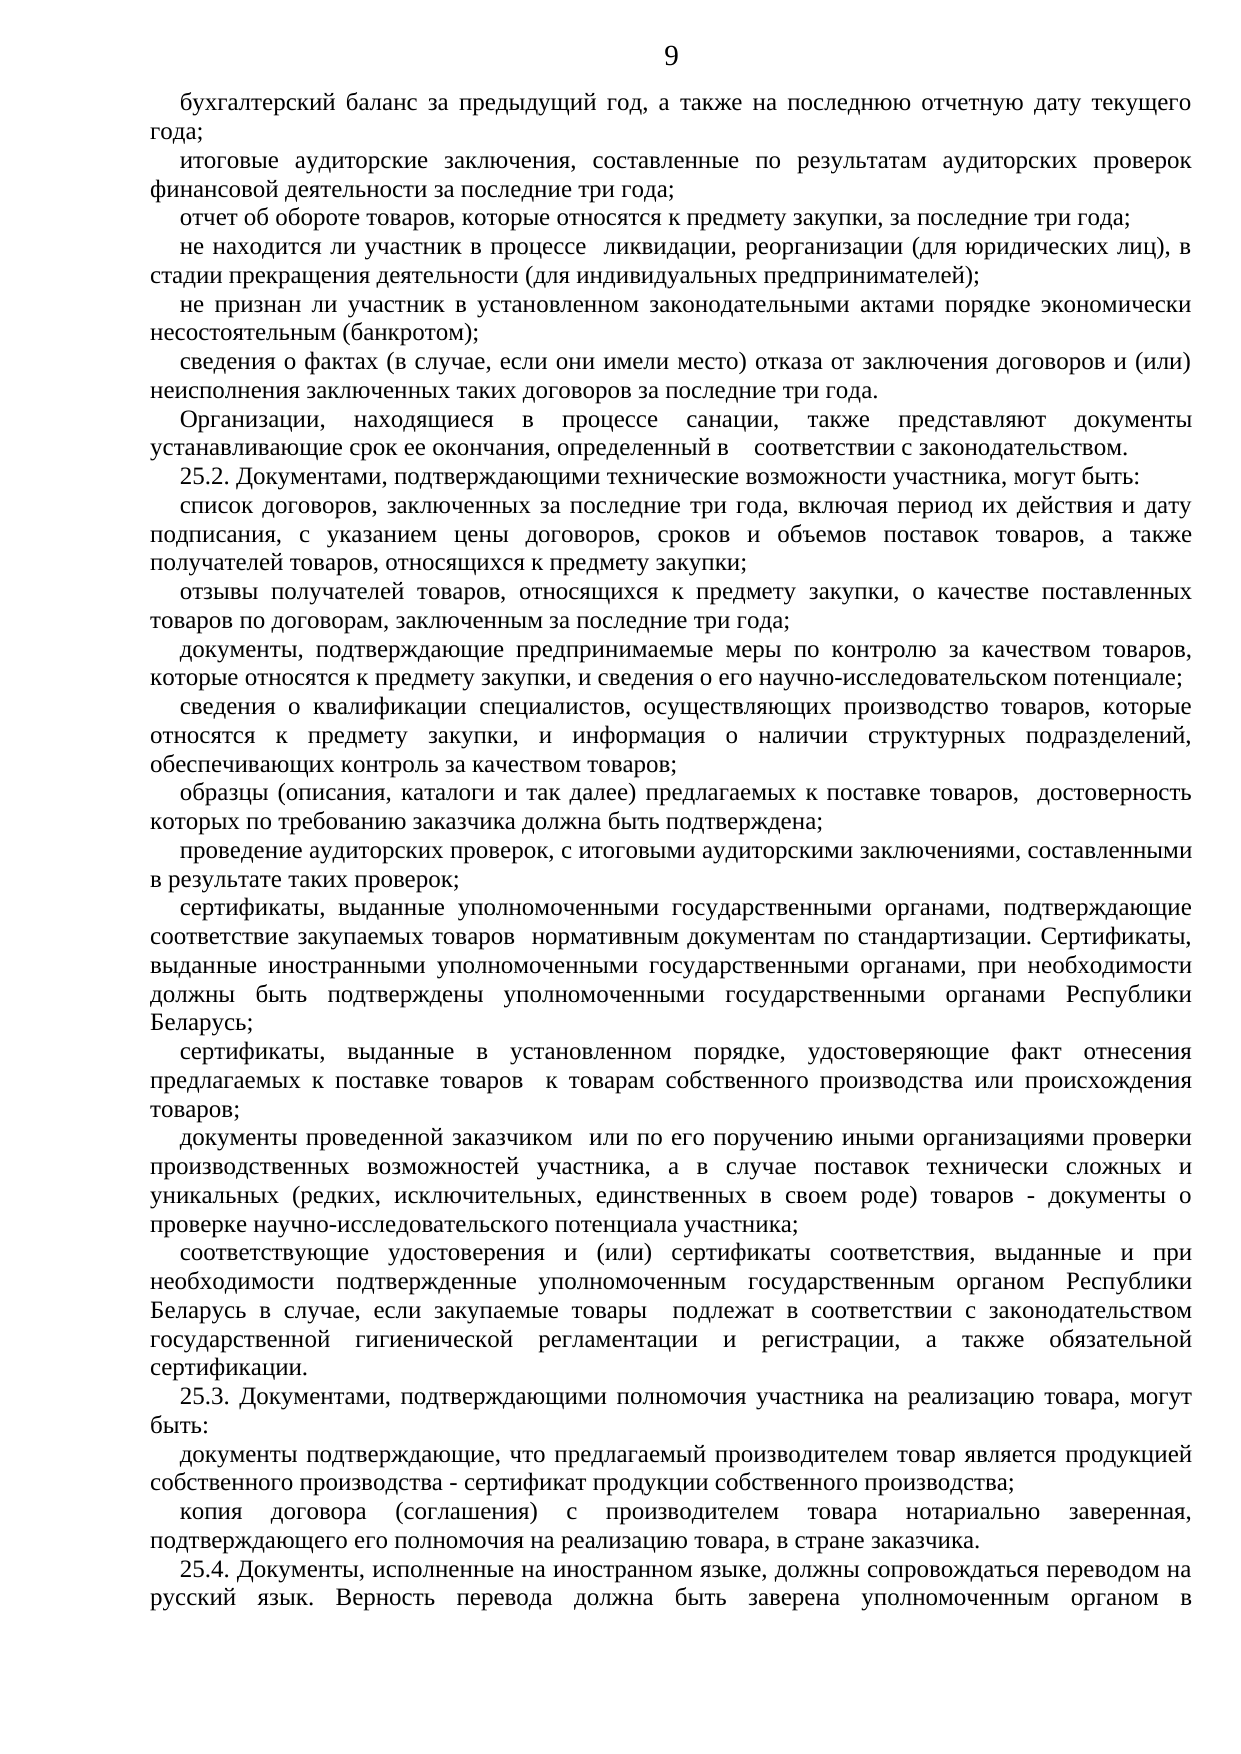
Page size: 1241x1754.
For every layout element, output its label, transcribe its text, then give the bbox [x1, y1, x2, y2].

text 25.3. Документами, подтверждающими полномочия участника на реализацию товара, могут быть: [150, 1381, 1193, 1439]
text сертификаты, выданные уполномоченными государственными органами, подтверждающие соответствие закупаемых товаров нормативным документам по стандартизации. Сертификаты, выданные иностранными уполномоченными государственными органами, при необходимости должны быть подтверждены уполномоченными государственными органами Республики Беларусь; [150, 892, 1193, 1036]
text отчет об обороте товаров, которые относятся к предмету закупки, за последние три года; [150, 202, 1193, 231]
text сведения о фактах (в случае, если они имели место) отказа от заключения договоров и (или) неисполнения заключенных таких договоров за последние три года. [150, 346, 1193, 404]
text сертификаты, выданные в установленном порядке, удостоверяющие факт отнесения предлагаемых к поставке товаров к товарам собственного производства или происхождения товаров; [150, 1036, 1193, 1122]
text бухгалтерский баланс за предыдущий год, а также на последнюю отчетную дату текущего года; [150, 87, 1193, 145]
text документы подтверждающие, что предлагаемый производителем товар является продукцией собственного производства - сертификат продукции собственного производства; [150, 1439, 1193, 1496]
text Организации, находящиеся в процессе санации, также представляют документы устанавливающие срок ее окончания, определенный в соответствии с законодательством. [150, 404, 1193, 461]
text сведения о квалификации специалистов, осуществляющих производство товаров, которые относятся к предмету закупки, и информация о наличии структурных подразделений, обеспечивающих контроль за качеством товаров; [150, 691, 1193, 777]
text проведение аудиторских проверок, с итоговыми аудиторскими заключениями, составленными в результате таких проверок; [150, 835, 1193, 892]
text 25.2. Документами, подтверждающими технические возможности участника, могут быть: [150, 461, 1193, 490]
text список договоров, заключенных за последние три года, включая период их действия и дату подписания, с указанием цены договоров, сроков и объемов поставок товаров, а также получателей товаров, относящихся к предмету закупки; [150, 490, 1193, 576]
text копия договора (соглашения) с производителем товара нотариально заверенная, подтверждающего его полномочия на реализацию товара, в стране заказчика. [150, 1496, 1193, 1554]
text итоговые аудиторские заключения, составленные по результатам аудиторских проверок финансовой деятельности за последние три года; [150, 145, 1193, 202]
text не находится ли участник в процессе ликвидации, реорганизации (для юридических лиц), в стадии прекращения деятельности (для индивидуальных предпринимателей); [150, 231, 1193, 289]
text документы проведенной заказчиком или по его поручению иными организациями проверки производственных возможностей участника, а в случае поставок технически сложных и уникальных (редких, исключительных, единственных в своем роде) товаров - документы о проверке научно-исследовательского потенциала участника; [150, 1122, 1193, 1237]
text образцы (описания, каталоги и так далее) предлагаемых к поставке товаров, достоверность которых по требованию заказчика должна быть подтверждена; [150, 777, 1193, 835]
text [150, 1554, 1193, 1611]
text не признан ли участник в установленном законодательными актами порядке экономически несостоятельным (банкротом); [150, 289, 1193, 346]
text отзывы получателей товаров, относящихся к предмету закупки, о качестве поставленных товаров по договорам, заключенным за последние три года; [150, 576, 1193, 634]
text соответствующие удостоверения и (или) сертификаты соответствия, выданные и при необходимости подтвержденные уполномоченным государственным органом Республики Беларусь в случае, если закупаемые товары подлежат в соответствии с законодательством государственной гигиенической регламентации и регистрации, а также обязательной сертификации. [150, 1237, 1193, 1381]
text документы, подтверждающие предпринимаемые меры по контролю за качеством товаров, которые относятся к предмету закупки, и сведения о его научно-исследовательском потенциале; [150, 634, 1193, 691]
